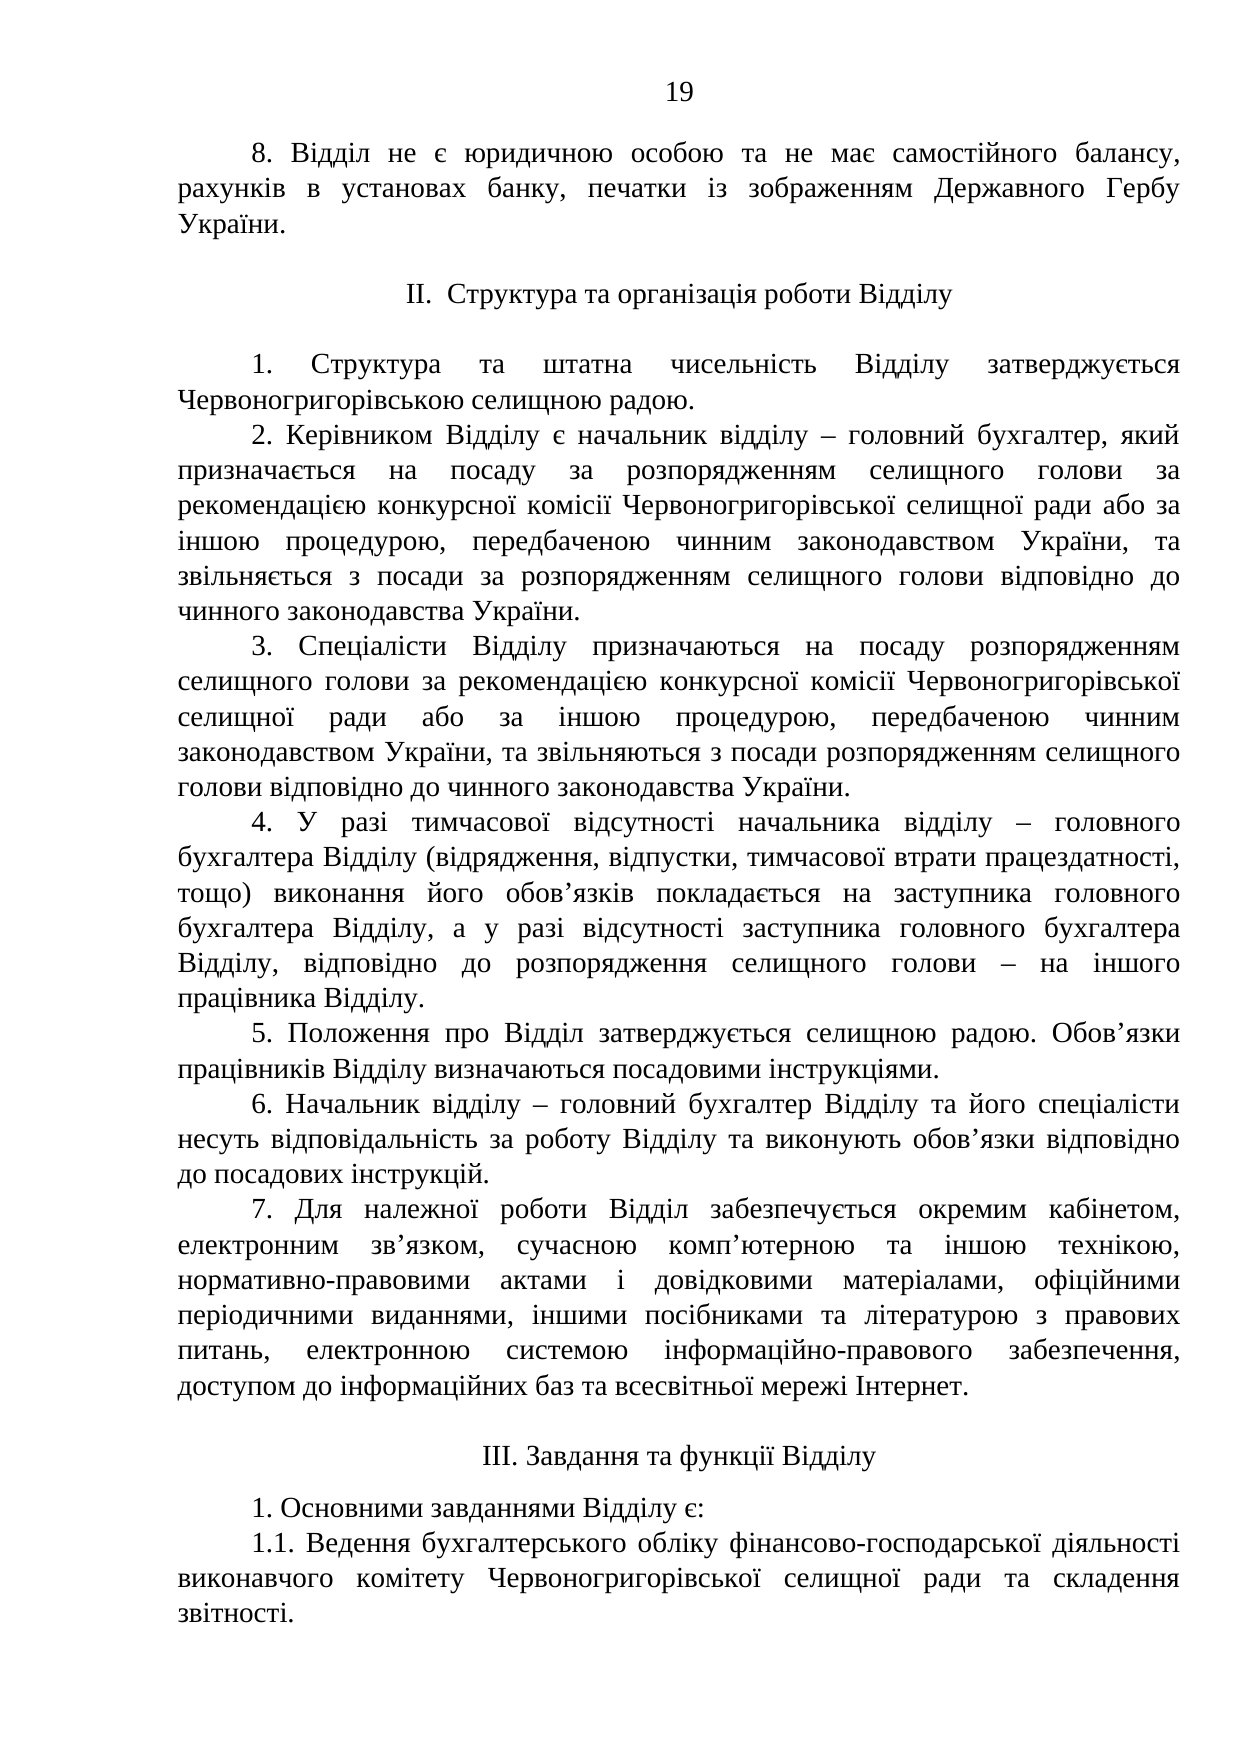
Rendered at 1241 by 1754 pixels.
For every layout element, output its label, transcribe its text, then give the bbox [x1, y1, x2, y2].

text II. Структура та організація роботи Відділу [177, 276, 1181, 310]
text 8. Відділ не є юридичною особою та не має самостійного балансу, рахунків в установах банку, печатки із зображенням Державного Гербу України. [177, 135, 1181, 239]
text 1. Основними завданнями Відділу є: [177, 1490, 1181, 1523]
text 7. Для належної роботи Відділ забезпечується окремим кабінетом, електронним зв’язком, сучасною комп’ютерною та іншою технікою, нормативно-правовими актами і довідковими матеріалами, офіційними періодичними виданнями, іншими посібниками та літературою з правових питань, електронною системою інформаційно-правового забезпечення, доступом до інформаційних баз та всесвітньої мережі Інтернет. [177, 1192, 1181, 1401]
text 6. Начальник відділу – головний бухгалтер Відділу та його спеціалісти несуть відповідальність за роботу Відділу та виконують обов’язки відповідно до посадових інструкцій. [177, 1086, 1181, 1190]
text 1. Структура та штатна чисельність Відділу затверджується Червоногригорівською селищною радою. [177, 347, 1181, 415]
text III. Завдання та функції Відділу [177, 1438, 1181, 1472]
text 4. У разі тимчасової відсутності начальника відділу – головного бухгалтера Відділу (відрядження, відпустки, тимчасової втрати працездатності, тощо) виконання його обов’язків покладається на заступника головного бухгалтера Відділу, а у разі відсутності заступника головного бухгалтера Відділу, відповідно до розпорядження селищного голови – на іншого працівника Відділу. [177, 804, 1181, 1014]
text 2. Керівником Відділу є начальник відділу – головний бухгалтер, який призначається на посаду за розпорядженням селищного голови за рекомендацією конкурсної комісії Червоногригорівської селищної ради або за іншою процедурою, передбаченою чинним законодавством України, та звільняється з посади за розпорядженням селищного голови відповідно до чинного законодавства України. [177, 417, 1181, 627]
text 1.1. Ведення бухгалтерського обліку фінансово-господарської діяльності виконавчого комітету Червоногригорівської селищної ради та складення звітності. [177, 1525, 1181, 1629]
text 5. Положення про Відділ затверджується селищною радою. Обов’язки працівників Відділу визначаються посадовими інструкціями. [177, 1016, 1181, 1084]
text 3. Спеціалісти Відділу призначаються на посаду розпорядженням селищного голови за рекомендацією конкурсної комісії Червоногригорівської селищної ради або за іншою процедурою, передбаченою чинним законодавством України, та звільняються з посади розпорядженням селищного голови відповідно до чинного законодавства України. [177, 628, 1181, 803]
